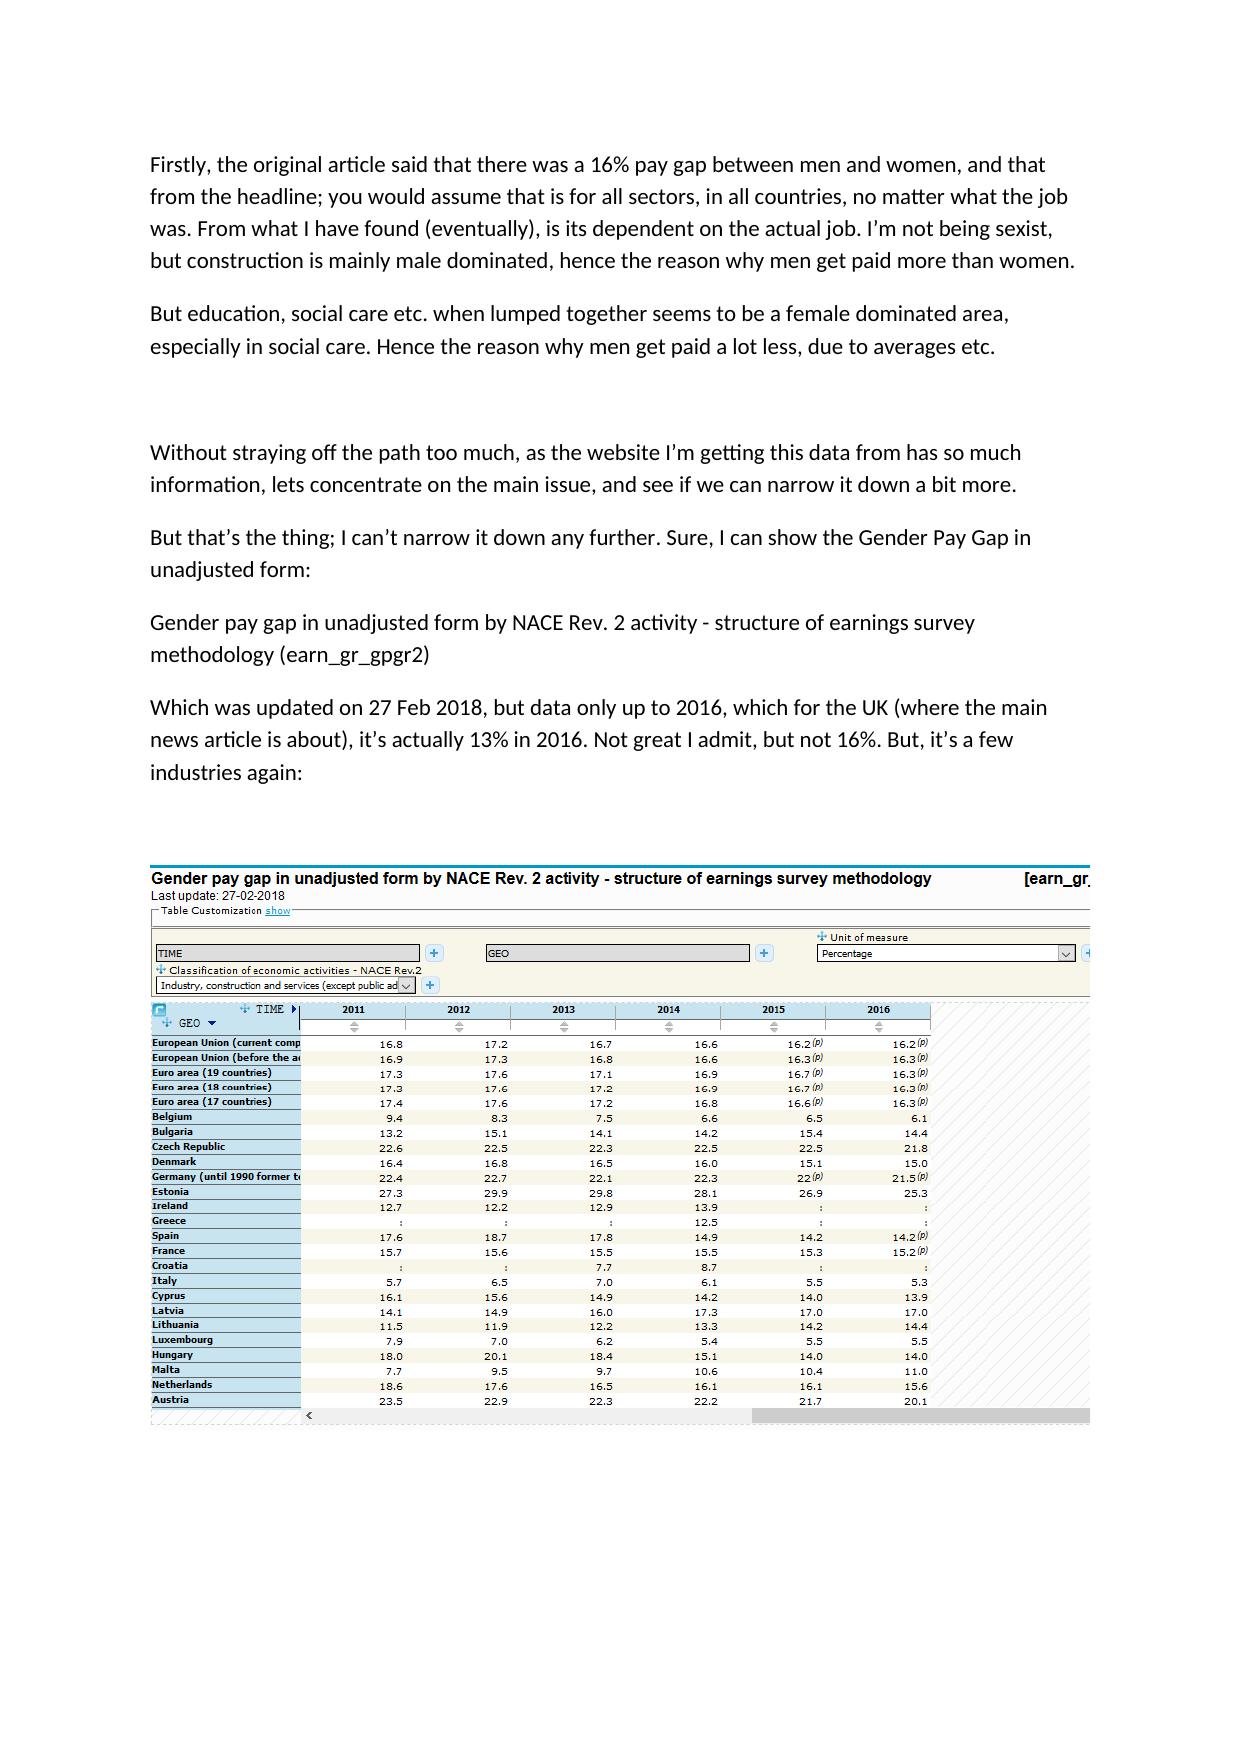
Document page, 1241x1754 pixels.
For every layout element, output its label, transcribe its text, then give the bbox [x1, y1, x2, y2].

text Firstly, the original article said that there was a 16% pay gap between men and women, and that from the headline; you would assume that is for all sectors, in all countries, no matter what the job was. From what I have found (eventually), is its dependent on the actual job. I’m not being sexist, but construction is mainly male dominated, hence the reason why men get paid more than women. [150, 150, 1090, 274]
text But education, social care etc. when lumped together seems to be a female dominated area, especially in social care. Hence the reason why men get paid a lot less, due to averages etc. [150, 299, 1090, 360]
text But that’s the thing; I can’t narrow it down any further. Sure, I can show the Gender Pay Gap in unadjusted form: [150, 523, 1090, 583]
text Gender pay gap in unadjusted form by NACE Rev. 2 activity - structure of earnings survey methodology (earn_gr_gpgr2) [150, 608, 1090, 668]
picture [150, 869, 1091, 1430]
text Without straying off the path too much, as the website I’m getting this data from has so much information, lets concentrate on the main issue, and see if we can narrow it down a bit more. [150, 438, 1090, 498]
text Which was updated on 27 Feb 2018, but data only up to 2016, which for the UK (where the main news article is about), it’s actually 13% in 2016. Not great I admit, but not 16%. But, it’s a few industries again: [150, 693, 1090, 786]
